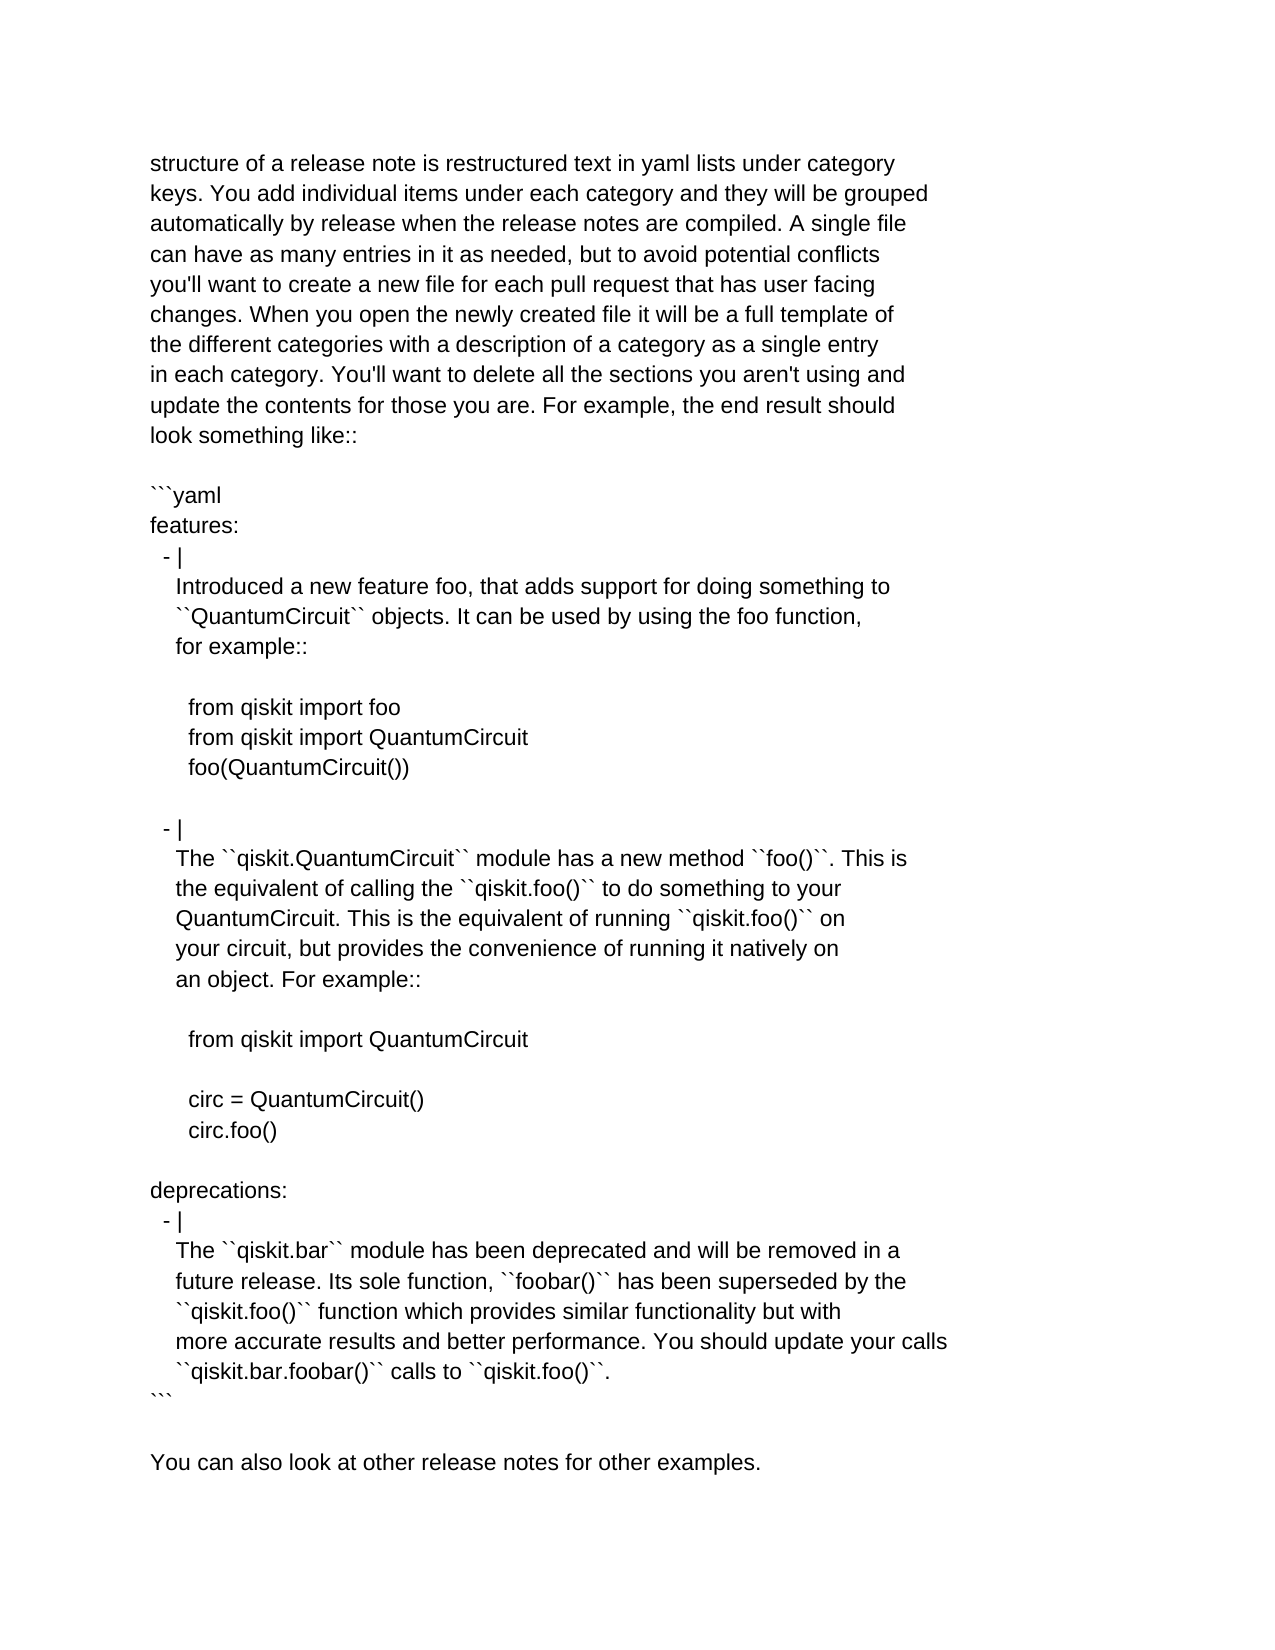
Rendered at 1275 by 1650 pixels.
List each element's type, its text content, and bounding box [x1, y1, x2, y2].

text from qiskit import QuantumCircuit [150, 724, 1125, 750]
text the equivalent of calling the ``qiskit.foo()`` to do something to your [150, 875, 1125, 901]
text - | [150, 543, 1125, 569]
text circ.foo() [150, 1117, 1125, 1143]
text ``QuantumCircuit`` objects. It can be used by using the foo function, [150, 603, 1125, 629]
text your circuit, but provides the convenience of running it natively on [150, 935, 1125, 962]
text future release. Its sole function, ``foobar()`` has been superseded by the [150, 1268, 1125, 1294]
text You can also look at other release notes for other examples. [150, 1449, 1125, 1475]
text more accurate results and better performance. You should update your calls [150, 1328, 1125, 1354]
text you'll want to create a new file for each pull request that has user facing [150, 271, 1125, 297]
text foo(QuantumCircuit()) [150, 754, 1125, 781]
text ``` [150, 1388, 1125, 1415]
text in each category. You'll want to delete all the sections you aren't using and [150, 361, 1125, 388]
text keys. You add individual items under each category and they will be grouped [150, 180, 1125, 207]
text look something like:: [150, 422, 1125, 448]
text features: [150, 512, 1125, 539]
text deprecations: [150, 1177, 1125, 1203]
text structure of a release note is restructured text in yaml lists under category [150, 150, 1125, 176]
text can have as many entries in it as needed, but to avoid potential conflicts [150, 241, 1125, 267]
text update the contents for those you are. For example, the end result should [150, 392, 1125, 418]
text ``qiskit.bar.foobar()`` calls to ``qiskit.foo()``. [150, 1358, 1125, 1385]
text - | [150, 814, 1125, 841]
text changes. When you open the newly created file it will be a full template of [150, 301, 1125, 327]
text The ``qiskit.bar`` module has been deprecated and will be removed in a [150, 1237, 1125, 1264]
text - | [150, 1207, 1125, 1234]
text an object. For example:: [150, 966, 1125, 992]
text automatically by release when the release notes are compiled. A single file [150, 210, 1125, 237]
text from qiskit import foo [150, 694, 1125, 720]
text Introduced a new feature foo, that adds support for doing something to [150, 573, 1125, 599]
text ``qiskit.foo()`` function which provides similar functionality but with [150, 1298, 1125, 1324]
text ```yaml [150, 482, 1125, 509]
text The ``qiskit.QuantumCircuit`` module has a new method ``foo()``. This is [150, 845, 1125, 871]
text for example:: [150, 633, 1125, 660]
text circ = QuantumCircuit() [150, 1086, 1125, 1113]
text from qiskit import QuantumCircuit [150, 1026, 1125, 1052]
text QuantumCircuit. This is the equivalent of running ``qiskit.foo()`` on [150, 905, 1125, 932]
text the different categories with a description of a category as a single entry [150, 331, 1125, 358]
